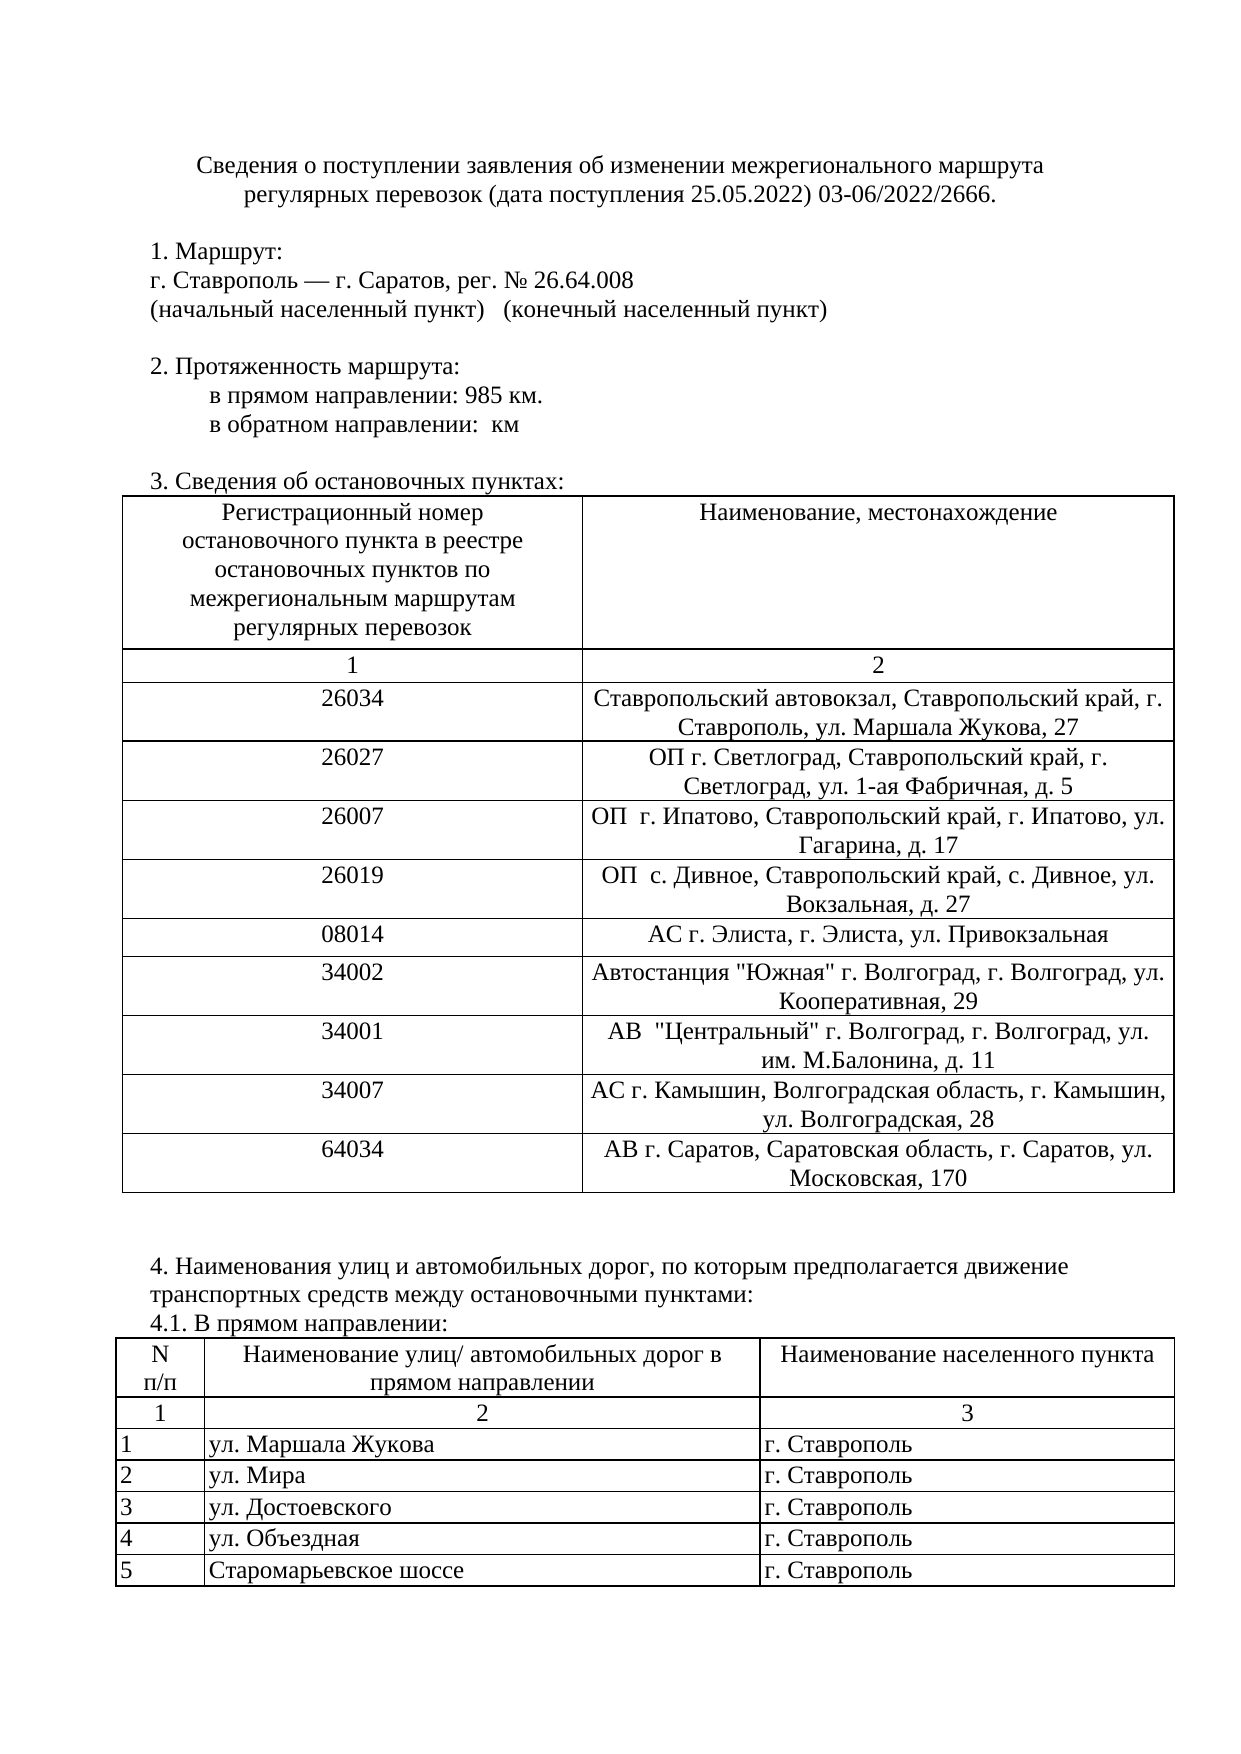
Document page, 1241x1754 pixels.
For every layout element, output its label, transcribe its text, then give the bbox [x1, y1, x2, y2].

text г. Ставрополь — г. Саратов, рег. № 26.64.008 [150, 265, 1090, 294]
table_cell 1 [123, 650, 582, 681]
table_cell 1 [117, 1398, 204, 1428]
table_cell АВ "Центральный" г. Волгоград, г. Волгоград, ул. им. М.Балонина, д. 11 [583, 1016, 1173, 1074]
table_cell ОП г. Светлоград, Ставропольский край, г. Светлоград, ул. 1-ая Фабричная, д. 5 [583, 742, 1173, 799]
table_cell ул. Достоевского [205, 1492, 759, 1522]
text 2. Протяженность маршрута: [150, 351, 1090, 380]
table_cell Ставропольский автовокзал, Ставропольский край, г. Ставрополь, ул. Маршала Жукова, 27 [583, 683, 1173, 740]
table_cell АС г. Камышин, Волгоградская область, г. Камышин, ул. Волгоградская, 28 [583, 1075, 1173, 1133]
table_cell 3 [761, 1398, 1174, 1428]
table_cell 2 [117, 1461, 204, 1491]
table_cell 34002 [123, 957, 582, 1014]
text (начальный населенный пункт) (конечный населенный пункт) [150, 294, 1090, 322]
table_header Регистрационный номер остановочного пункта в реестре остановочных пунктов по межрегиональным маршрутам регулярных перевозок [123, 497, 582, 648]
table_cell 2 [583, 650, 1173, 681]
table_cell 3 [117, 1492, 204, 1522]
text 4. Наименования улиц и автомобильных дорог, по которым предполагается движение транспортных средств между остановочными пунктами: [150, 1251, 1090, 1308]
table_cell АВ г. Саратов, Саратовская область, г. Саратов, ул. Московская, 170 [583, 1134, 1173, 1192]
table_cell г. Ставрополь [761, 1524, 1174, 1553]
text 3. Сведения об остановочных пунктах: [150, 466, 1090, 495]
table_header Наименование, местонахождение [583, 497, 1173, 648]
table_cell 26007 [123, 801, 582, 858]
table_cell Автостанция "Южная" г. Волгоград, г. Волгоград, ул. Кооперативная, 29 [583, 957, 1173, 1014]
table_cell г. Ставрополь [761, 1461, 1174, 1491]
table_cell 1 [117, 1429, 204, 1459]
table_cell 2 [205, 1398, 759, 1428]
table_cell 64034 [123, 1134, 582, 1192]
text 4.1. В прямом направлении: [150, 1308, 1090, 1337]
table_cell ул. Объездная [205, 1524, 759, 1553]
table_cell 4 [117, 1524, 204, 1553]
table_cell 08014 [123, 919, 582, 956]
text в прямом направлении: 985 км. [150, 380, 1090, 409]
table_cell 34001 [123, 1016, 582, 1074]
table_cell ОП с. Дивное, Ставропольский край, с. Дивное, ул. Вокзальная, д. 27 [583, 860, 1173, 918]
table_cell г. Ставрополь [761, 1429, 1174, 1459]
table_cell ул. Маршала Жукова [205, 1429, 759, 1459]
table_cell г. Ставрополь [761, 1492, 1174, 1522]
table_cell 26027 [123, 742, 582, 799]
table_cell ул. Мира [205, 1461, 759, 1491]
table_cell 26019 [123, 860, 582, 918]
table_cell 5 [117, 1555, 204, 1585]
table_cell Старомарьевское шоссе [205, 1555, 759, 1585]
text 1. Маршрут: [150, 236, 1090, 265]
table_header Наименование улиц/ автомобильных дорог в прямом направлении [205, 1339, 759, 1396]
table_header N п/п [117, 1339, 204, 1396]
table_header Наименование населенного пункта [761, 1339, 1174, 1396]
text Сведения о поступлении заявления об изменении межрегионального маршрута регулярных перевозок (дата поступления 25.05.2022) 03-06/2022/2666. [150, 150, 1090, 207]
text в обратном направлении: км [150, 409, 1090, 437]
table_cell г. Ставрополь [761, 1555, 1174, 1585]
table_cell АС г. Элиста, г. Элиста, ул. Привокзальная [583, 919, 1173, 956]
table_cell 26034 [123, 683, 582, 740]
table_cell 34007 [123, 1075, 582, 1133]
table_cell ОП г. Ипатово, Ставропольский край, г. Ипатово, ул. Гагарина, д. 17 [583, 801, 1173, 858]
